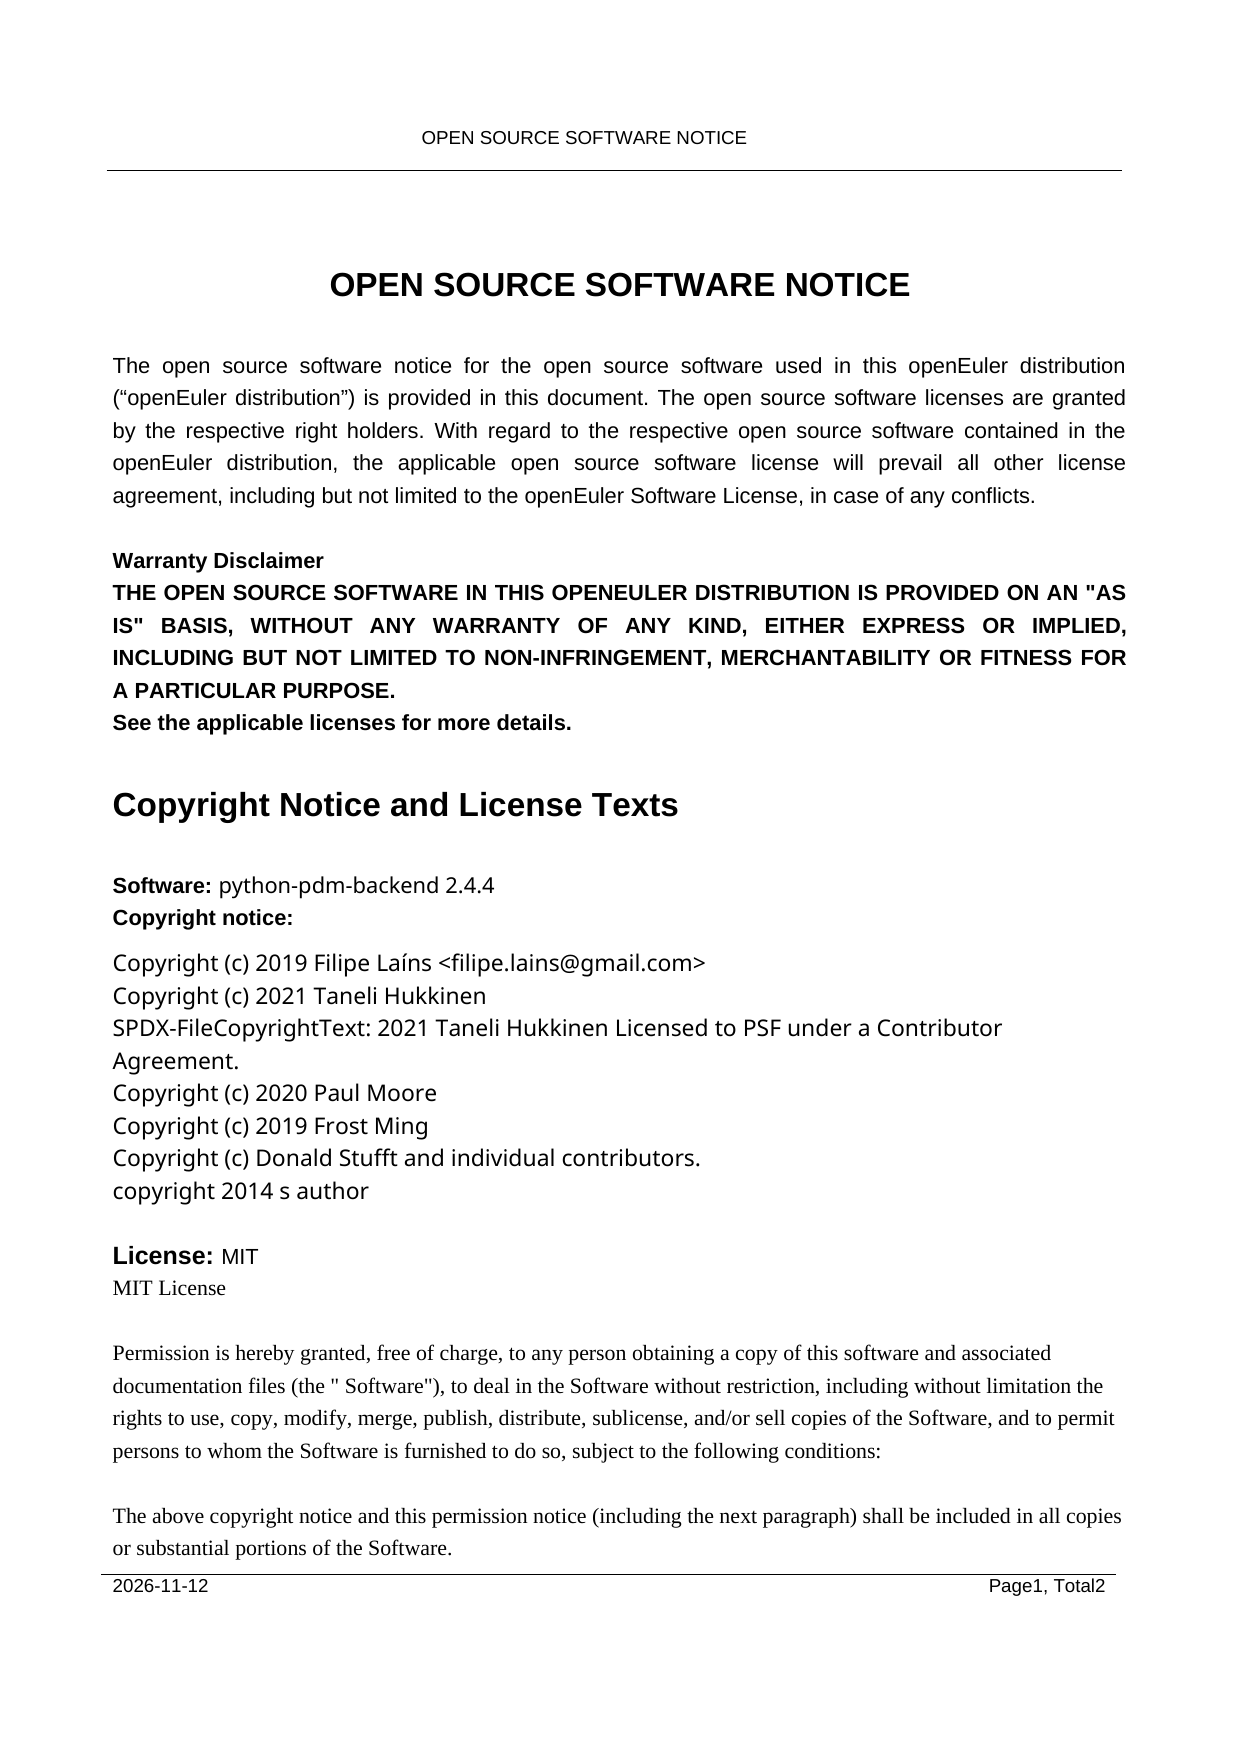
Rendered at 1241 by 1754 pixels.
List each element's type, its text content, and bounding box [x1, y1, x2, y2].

text Warranty Disclaimer [112, 544, 1128, 576]
title Software: python-pdm-backend 2.4.4 [112, 869, 1128, 901]
text Copyright (c) 2019 Filipe Laíns <filipe.lains@gmail.com> Copyright (c) 2021 Taneli Hukkinen SPDX-FileCopyrightText: 2021 Taneli Hukkinen Licensed to PSF under a Contributor Agreement. Copyright (c) 2020 Paul Moore Copyright (c) 2019 Frost Ming Copyright (c) Donald Stufft and individual contributors. copyright 2014 s author [112, 947, 1128, 1239]
text OPEN SOURCE SOFTWARE NOTICE [112, 251, 1128, 316]
text The open source software notice for the open source software used in this openEuler distribution (“openEuler distribution”) is provided in this document. The open source software licenses are granted by the respective right holders. With regard to the respective open source software contained in the openEuler distribution, the applicable open source software license will prevail all other license agreement, including but not limited to the openEuler Software License, in case of any conflicts. [112, 349, 1128, 511]
text THE OPEN SOURCE SOFTWARE IN THIS OPENEULER DISTRIBUTION IS PROVIDED ON AN "AS IS" BASIS, WITHOUT ANY WARRANTY OF ANY KIND, EITHER EXPRESS OR IMPLIED, INCLUDING BUT NOT LIMITED TO NON-INFRINGEMENT, MERCHANTABILITY OR FITNESS FOR A PARTICULAR PURPOSE. See the applicable licenses for more details. [112, 576, 1128, 739]
text Copyright Notice and License Texts [112, 771, 1128, 836]
text License: MIT [112, 1239, 1128, 1272]
text Copyright notice: [112, 901, 1128, 934]
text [112, 1272, 1128, 1564]
